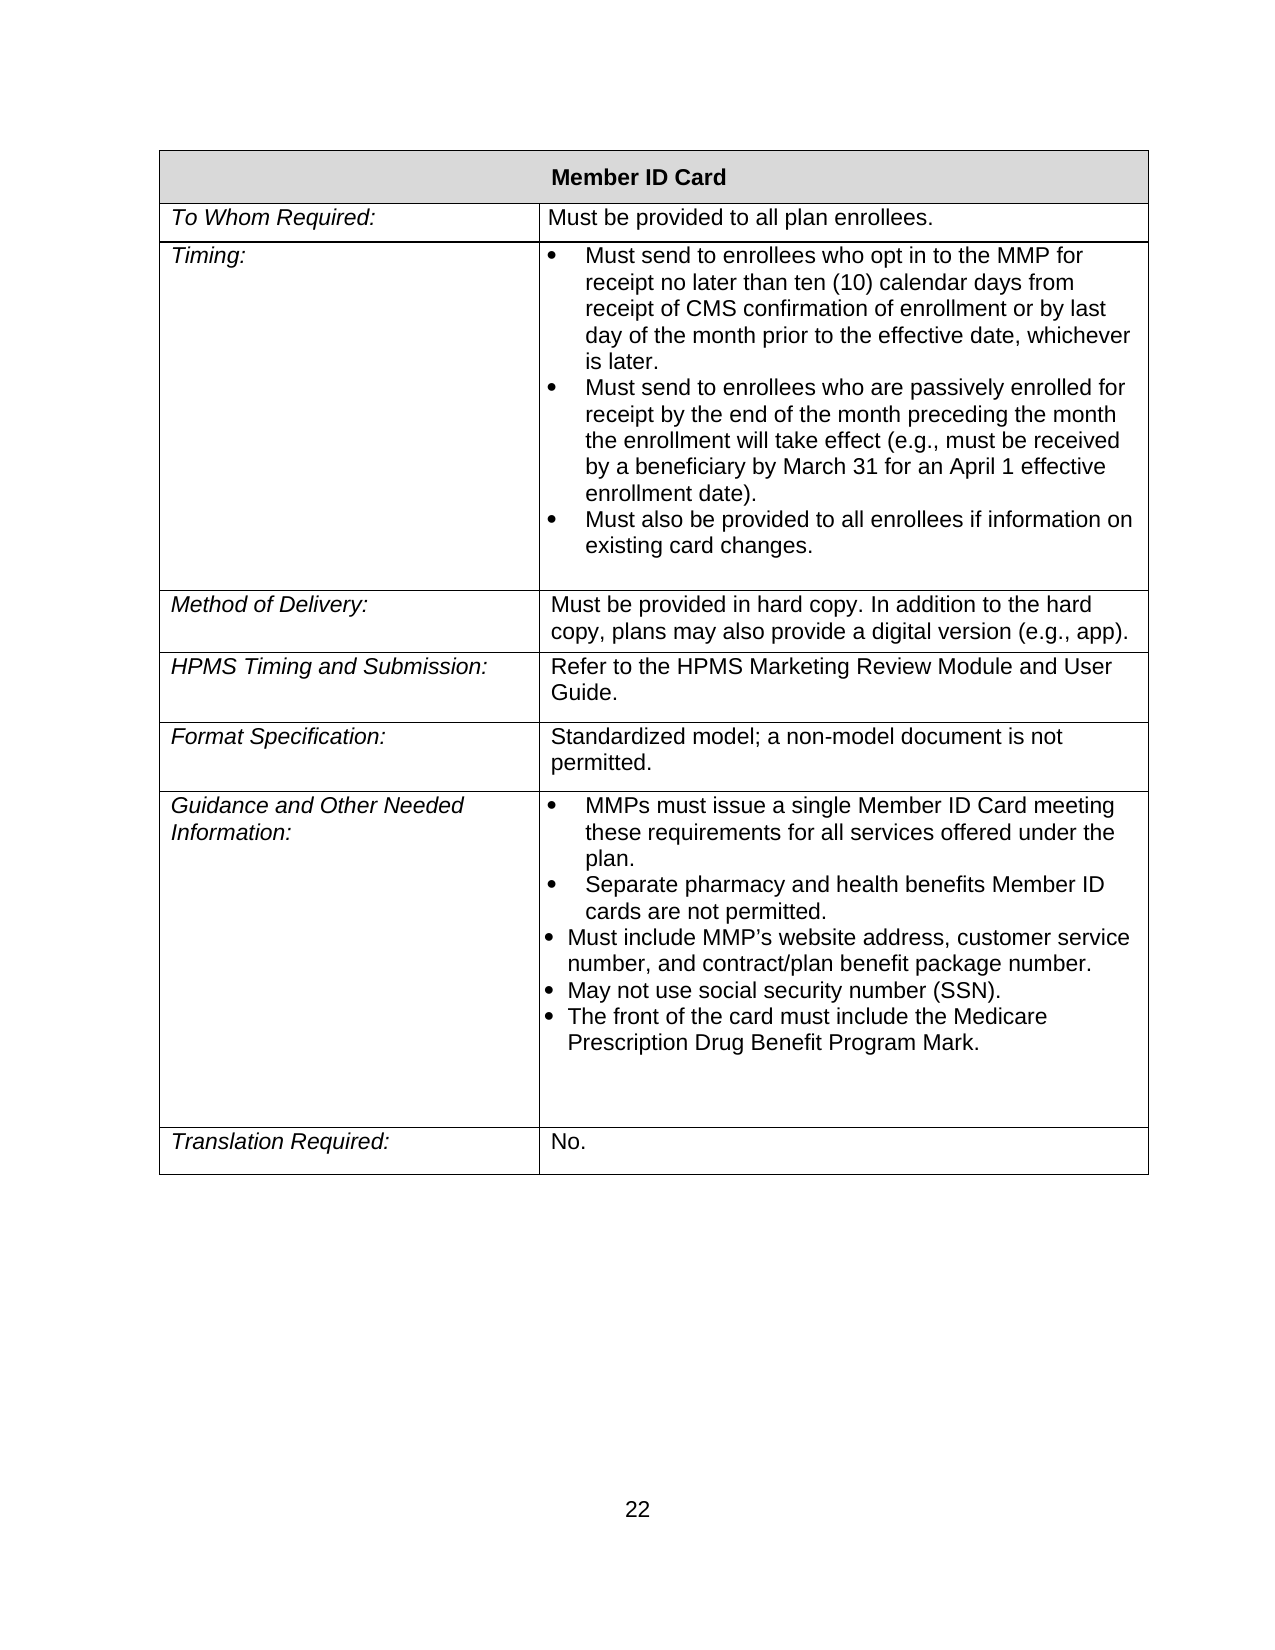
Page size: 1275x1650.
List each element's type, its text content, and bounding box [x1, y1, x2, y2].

table_cell No. [540, 1128, 1148, 1174]
table_cell Timing: [160, 243, 539, 590]
table_cell Method of Delivery: [160, 591, 539, 652]
table_cell To Whom Required: [160, 204, 539, 241]
table_cell Format Specification: [160, 723, 539, 791]
table_cell Guidance and Other Needed Information: [160, 792, 539, 1127]
table_cell Refer to the HPMS Marketing Review Module and User Guide. [540, 653, 1148, 722]
table_cell Translation Required: [160, 1128, 539, 1174]
table_cell MMPs must issue a single Member ID Card meeting these requirements for all services offered under the plan. Separate pharmacy and health benefits Member ID cards are not permitted. Must include MMP’s website address, customer service number, and contract/plan benefit package number. May not use social security number (SSN). The front of the card must include the Medicare Prescription Drug Benefit Program Mark. [540, 792, 1148, 1127]
table_cell Must be provided to all plan enrollees. [540, 204, 1148, 241]
table_cell HPMS Timing and Submission: [160, 653, 539, 722]
table_cell Must be provided in hard copy. In addition to the hard copy, plans may also provide a digital version (e.g., app). [540, 591, 1148, 652]
table_cell Must send to enrollees who opt in to the MMP for receipt no later than ten (10) calendar days from receipt of CMS confirmation of enrollment or by last day of the month prior to the effective date, whichever is later. Must send to enrollees who are passively enrolled for receipt by the end of the month preceding the month the enrollment will take effect (e.g., must be received by a beneficiary by March 31 for an April 1 effective enrollment date). Must also be provided to all enrollees if information on existing card changes. [540, 243, 1148, 590]
table_header Member ID Card [160, 151, 1148, 203]
table_cell Standardized model; a non-model document is not permitted. [540, 723, 1148, 791]
